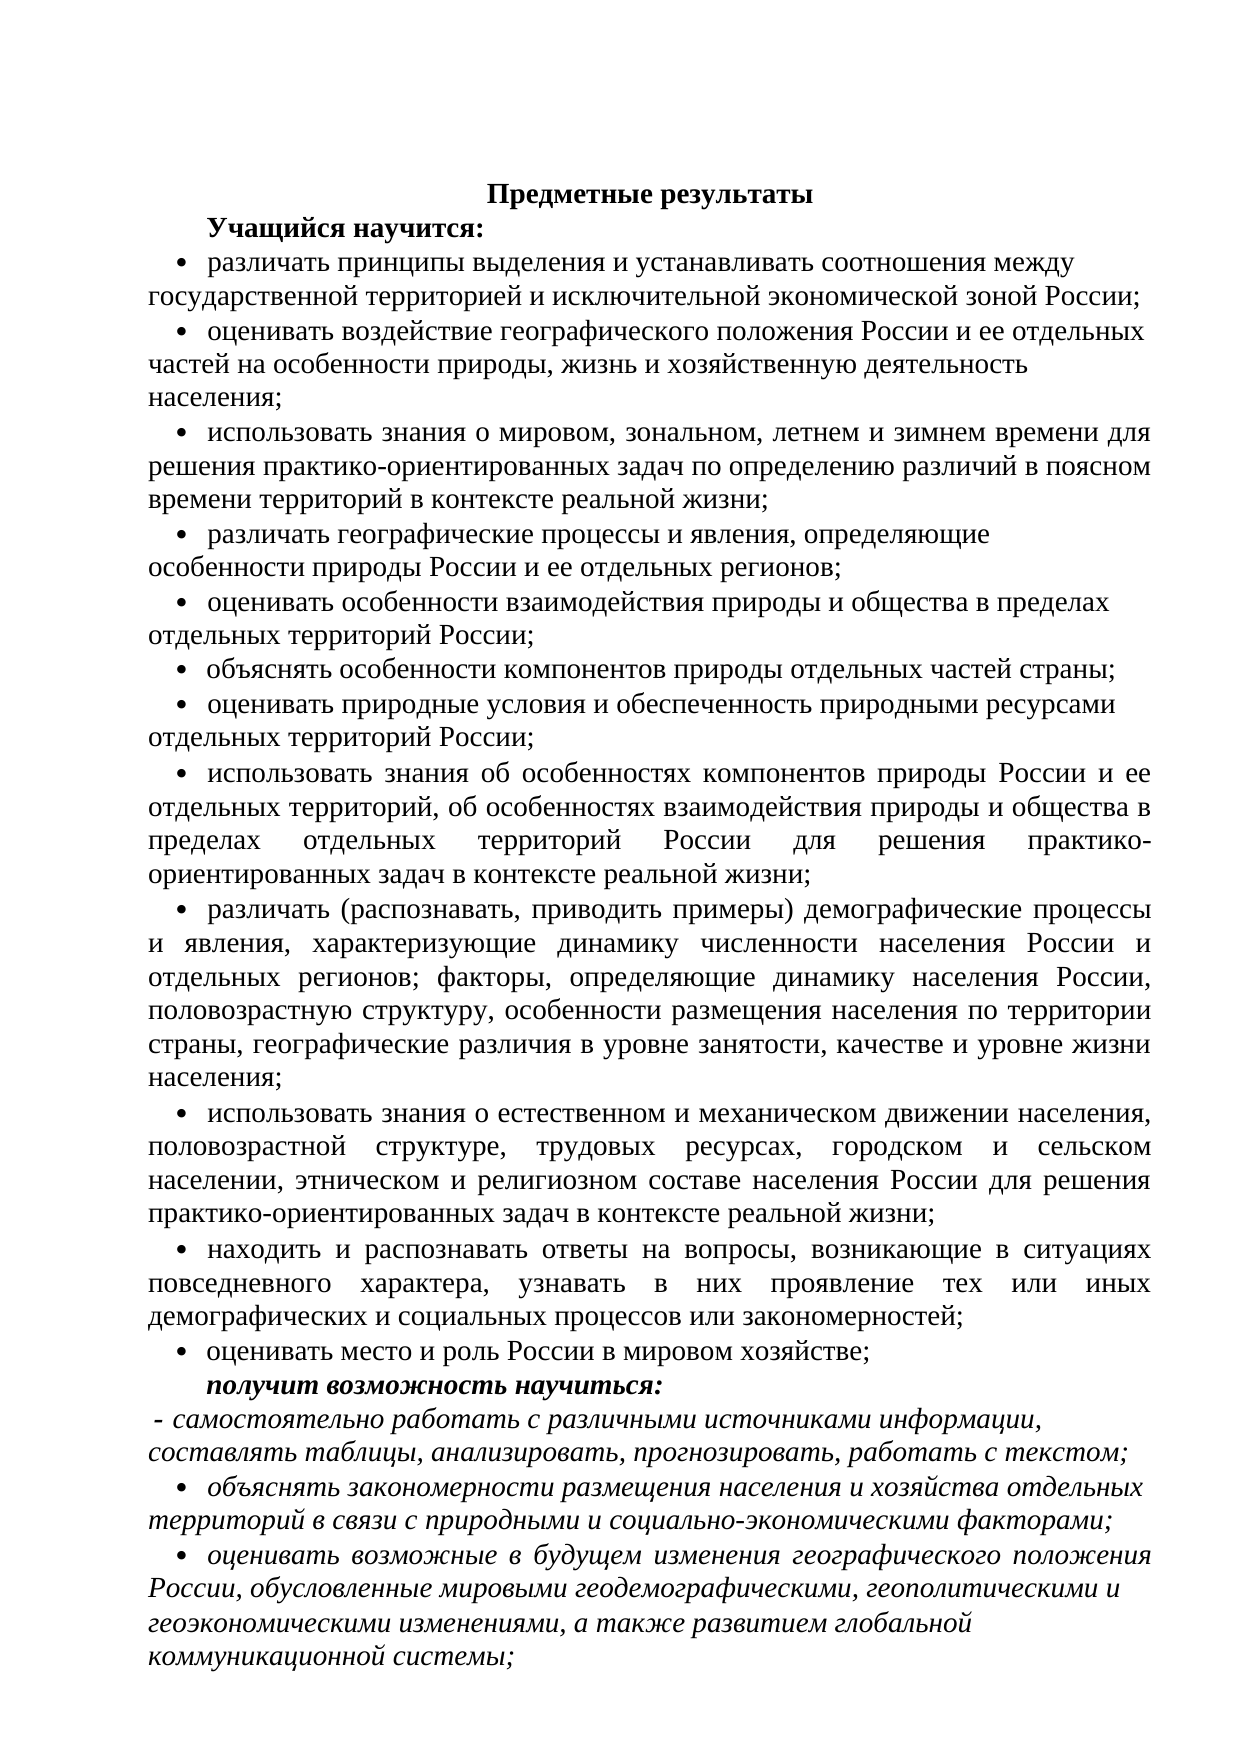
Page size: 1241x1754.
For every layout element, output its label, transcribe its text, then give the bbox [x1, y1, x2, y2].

list оценивать особенности взаимодействия природы и общества в пределах отдельных территорий России; [148, 585, 1152, 651]
list различать географические процессы и явления, определяющие особенности природы России и ее отдельных регионов; [148, 517, 1152, 583]
list оценивать место и роль России в мировом хозяйстве; [177, 1333, 1152, 1366]
text Учащийся научится: [206, 210, 1152, 244]
list различать принципы выделения и устанавливать соотношения между государственной территорией и исключительной экономической зоной России; [148, 246, 1152, 311]
list различать (распознавать, приводить примеры) демографические процессы и явления, характеризующие динамику численности населения России и отдельных регионов; факторы, определяющие динамику населения России, половозрастную структуру, особенности размещения населения по территории страны, географические различия в уровне занятости, качестве и уровне жизни населения; [148, 892, 1152, 1093]
list оценивать природные условия и обеспеченность природными ресурсами отдельных территорий России; [148, 687, 1150, 753]
list объяснять особенности компонентов природы отдельных частей страны; [177, 652, 1152, 685]
list оценивать воздействие географического положения России и ее отдельных частей на особенности природы, жизнь и хозяйственную деятельность населения; [148, 314, 1152, 412]
list объяснять закономерности размещения населения и хозяйства отдельных территорий в связи с природными и социально-экономическими факторами; [148, 1470, 1152, 1536]
text геоэкономическими изменениями, а также развитием глобальной коммуникационной системы; [148, 1606, 1152, 1672]
list находить и распознавать ответы на вопросы, возникающие в ситуациях повседневного характера, узнавать в них проявление тех или иных демографических и социальных процессов или закономерностей; [148, 1231, 1152, 1332]
list использовать знания об особенностях компонентов природы России и ее отдельных территорий, об особенностях взаимодействия природы и общества в пределах отдельных территорий России для решения практико-ориентированных задач в контексте реальной жизни; [148, 755, 1152, 889]
text Предметные результаты [148, 176, 1152, 209]
list использовать знания о естественном и механическом движении населения, половозрастной структуре, трудовых ресурсах, городском и сельском населении, этническом и религиозном составе населения России для решения практико-ориентированных задач в контексте реальной жизни; [148, 1095, 1152, 1229]
list оценивать возможные в будущем изменения географического положения России, обусловленные мировыми геодемографическими, геополитическими и [148, 1538, 1152, 1604]
text получит возможность научиться: [206, 1367, 1152, 1401]
list использовать знания о мировом, зональном, летнем и зимнем времени для решения практико-ориентированных задач по определению различий в поясном времени территорий в контексте реальной жизни; [148, 414, 1152, 515]
list самостоятельно работать с различными источниками информации, составлять таблицы, анализировать, прогнозировать, работать с текстом; [148, 1402, 1152, 1468]
